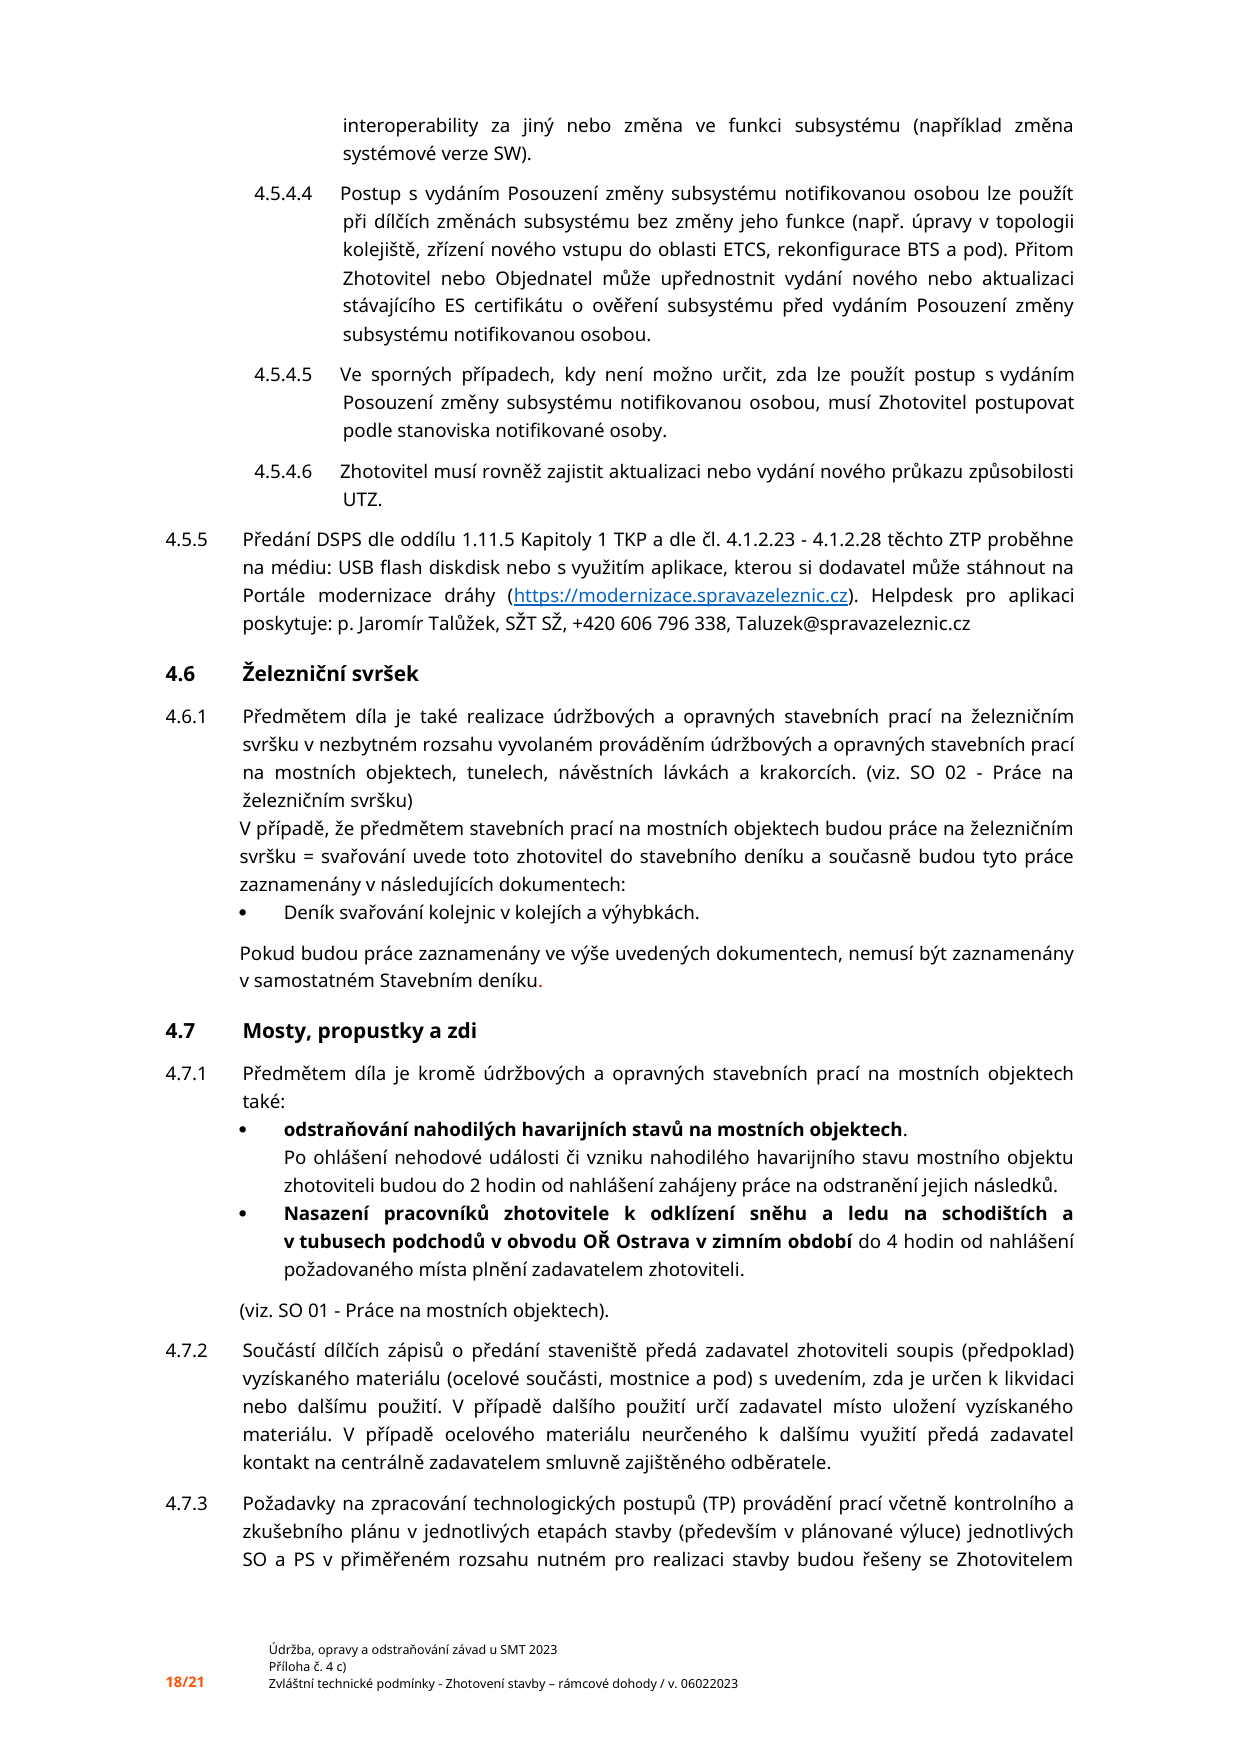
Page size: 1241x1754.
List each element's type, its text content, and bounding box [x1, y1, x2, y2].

text Předmětem díla je také realizace údržbových a opravných stavebních prací na železničním svršku v nezbytném rozsahu vyvolaném prováděním údržbových a opravných stavebních prací na mostních objektech, tunelech, návěstních lávkách a krakorcích. (viz. SO 02 - Práce na železničním svršku) [165, 703, 1075, 813]
text Mosty, propustky a zdi [165, 1017, 1075, 1045]
list Po ohlášení nehodové události či vzniku nahodilého havarijního stavu mostního objektu zhotoviteli budou do 2 hodin od nahlášení zahájeny práce na odstranění jejich následků. [283, 1144, 1075, 1198]
list Deník svařování kolejnic v kolejích a výhybkách. [239, 899, 1075, 925]
text Ve sporných případech, kdy není možno určit, zda lze použít postup s vydáním Posouzení změny subsystému notifikovanou osobou, musí Zhotovitel postupovat podle stanoviska notifikované osoby. [254, 361, 1075, 443]
list Pokud budou práce zaznamenány ve výše uvedených dokumentech, nemusí být zaznamenány v samostatném Stavebním deníku. [239, 940, 1075, 993]
list V případě, že předmětem stavebních prací na mostních objektech budou práce na železničním svršku = svařování uvede toto zhotovitel do stavebního deníku a současně budou tyto práce zaznamenány v následujících dokumentech: [239, 815, 1075, 897]
list Nasazení pracovníků zhotovitele k odklízení sněhu a ledu na schodištích a v tubusech podchodů v obvodu OŘ Ostrava v zimním období do 4 hodin od nahlášení požadovaného místa plnění zadavatelem zhotoviteli. [239, 1201, 1075, 1282]
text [165, 1490, 1075, 1572]
text Železniční svršek [165, 659, 1075, 688]
text Zhotovitel musí rovněž zajistit aktualizaci nebo vydání nového průkazu způsobilosti UTZ. [254, 458, 1075, 511]
text Předání DSPS dle oddílu 1.11.5 Kapitoly 1 TKP a dle čl. 4.1.2.23 - 4.1.2.28 těchto ZTP proběhne na médiu: USB flash diskdisk nebo s využitím aplikace, kterou si dodavatel může stáhnout na Portále modernizace dráhy (https://modernizace.spravazeleznic.cz). Helpdesk pro aplikaci poskytuje: p. Jaromír Talůžek, SŽT SŽ, +420 606 796 338, Taluzek@spravazeleznic.cz [165, 526, 1075, 636]
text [254, 112, 1075, 166]
text Součástí dílčích zápisů o předání staveniště předá zadavatel zhotoviteli soupis (předpoklad) vyzískaného materiálu (ocelové součásti, mostnice a pod) s uvedením, zda je určen k likvidaci nebo dalšímu použití. V případě dalšího použití určí zadavatel místo uložení vyzískaného materiálu. V případě ocelového materiálu neurčeného k dalšímu využití předá zadavatel kontakt na centrálně zadavatelem smluvně zajištěného odběratele. [165, 1338, 1075, 1475]
list odstraňování nahodilých havarijních stavů na mostních objektech. [239, 1116, 1075, 1142]
list (viz. SO 01 - Práce na mostních objektech). [239, 1297, 1075, 1323]
text Postup s vydáním Posouzení změny subsystému notifikovanou osobou lze použít při dílčích změnách subsystému bez změny jeho funkce (např. úpravy v topologii kolejiště, zřízení nového vstupu do oblasti ETCS, rekonfigurace BTS a pod). Přitom Zhotovitel nebo Objednatel může upřednostnit vydání nového nebo aktualizaci stávajícího ES certifikátu o ověření subsystému před vydáním Posouzení změny subsystému notifikovanou osobou. [254, 181, 1075, 346]
text Předmětem díla je kromě údržbových a opravných stavebních prací na mostních objektech také: [165, 1060, 1075, 1114]
